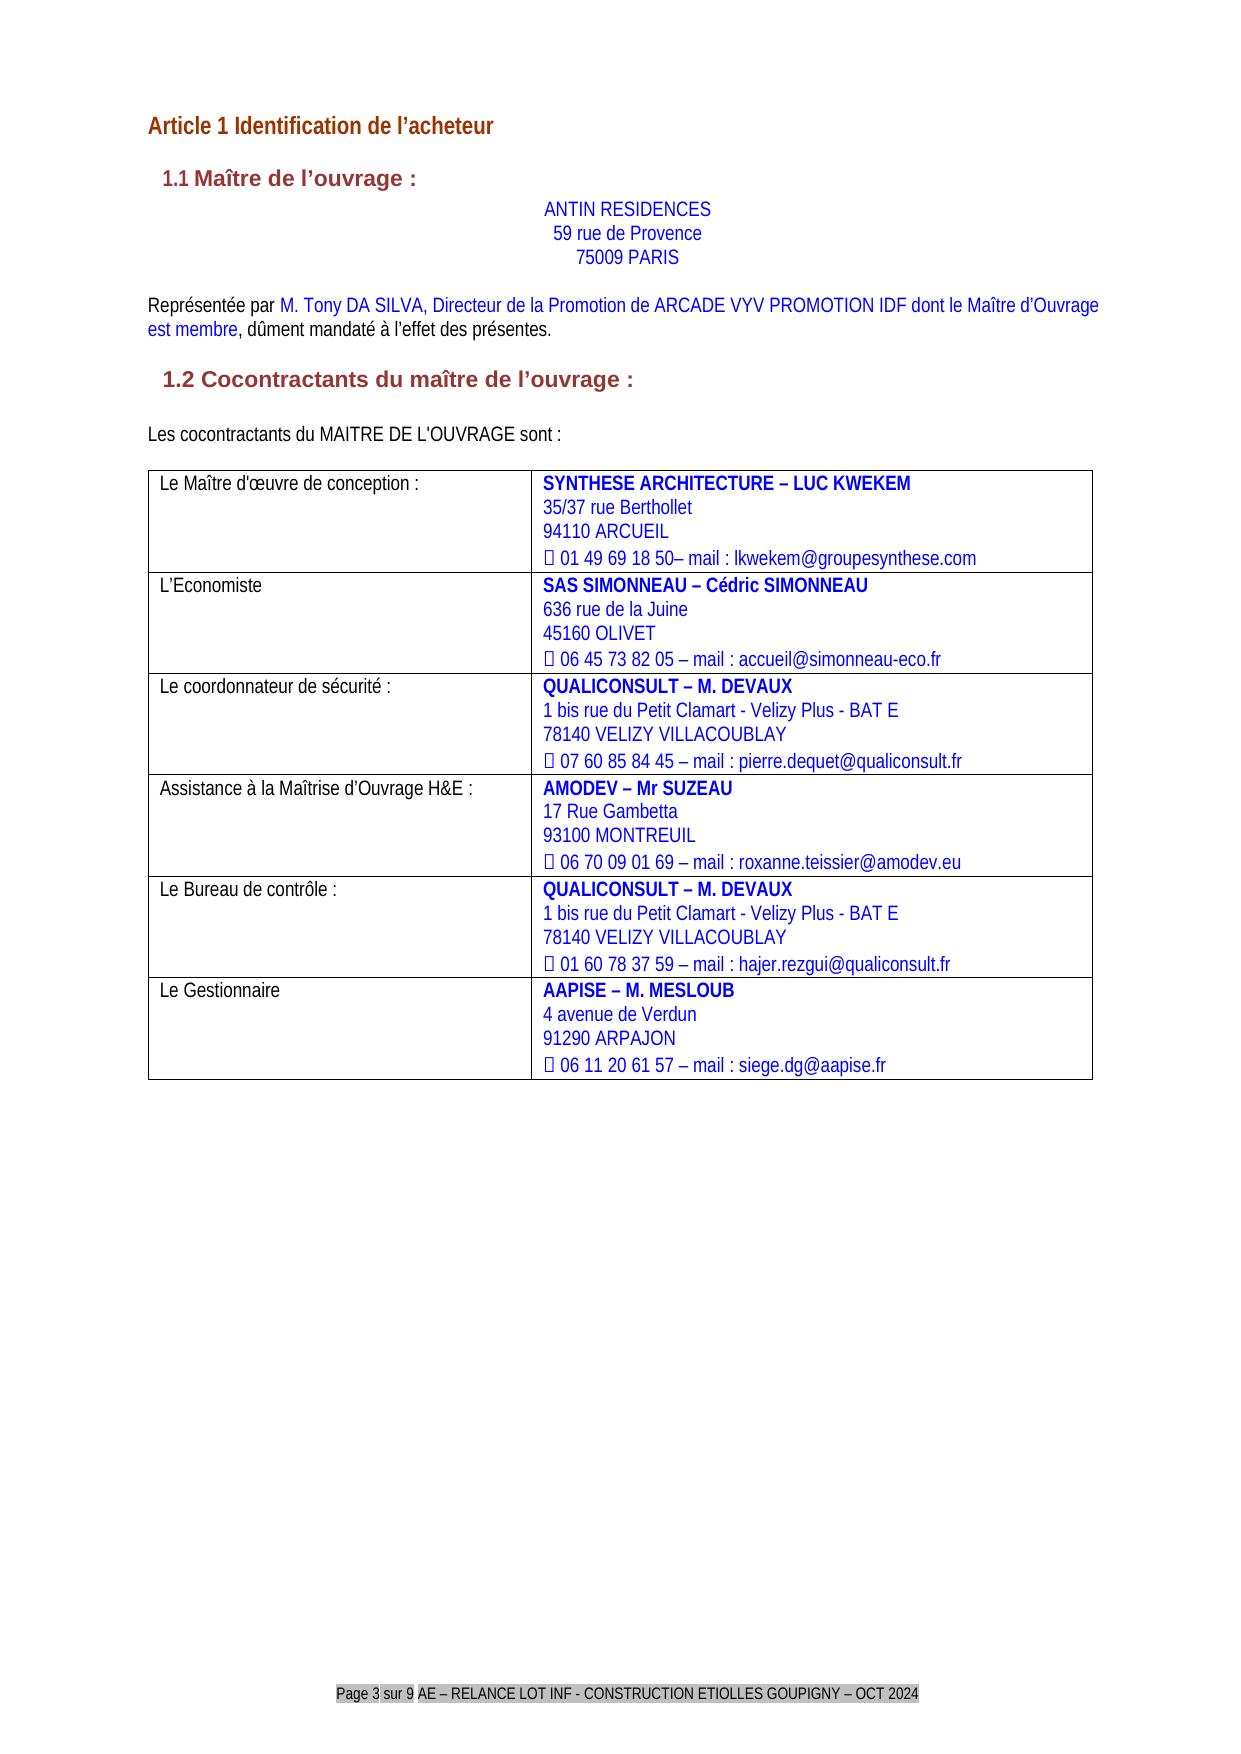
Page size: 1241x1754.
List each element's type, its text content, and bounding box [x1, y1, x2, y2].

table_cell AMODEV – Mr SUZEAU 17 Rue Gambetta 93100 MONTREUIL  06 70 09 01 69 – mail : roxanne.teissier@amodev.eu [532, 775, 1092, 876]
subtitle Maître de l’ouvrage : [162, 164, 1107, 191]
text ANTIN RESIDENCES [148, 197, 1107, 221]
table_cell Le Gestionnaire [149, 978, 531, 1078]
table_header SYNTHESE ARCHITECTURE – LUC KWEKEM 35/37 rue Berthollet 94110 ARCUEIL  01 49 69 18 50– mail : lkwekem@groupesynthese.com [532, 471, 1092, 572]
text Les cocontractants du MAITRE DE L'OUVRAGE sont : [148, 422, 1107, 446]
table_cell Le Bureau de contrôle : [149, 877, 531, 977]
table_cell Le coordonnateur de sécurité : [149, 674, 531, 774]
table_cell Assistance à la Maîtrise d’Ouvrage H&E : [149, 775, 531, 876]
subtitle Cocontractants du maître de l’ouvrage : [162, 366, 1107, 392]
text Représentée par M. Tony DA SILVA, Directeur de la Promotion de ARCADE VYV PROMOTION IDF dont le Maître d’Ouvrage est membre, dûment mandaté à l’effet des présentes. [148, 293, 1107, 341]
subtitle Identification de l’acheteur [148, 111, 1107, 139]
table_cell QUALICONSULT – M. DEVAUX 1 bis rue du Petit Clamart - Velizy Plus - BAT E 78140 VELIZY VILLACOUBLAY  01 60 78 37 59 – mail : hajer.rezgui@qualiconsult.fr [532, 877, 1092, 977]
text 75009 PARIS [148, 245, 1107, 269]
text 59 rue de Provence [148, 221, 1107, 245]
table_cell L’Economiste [149, 573, 531, 673]
table_cell AAPISE – M. MESLOUB 4 avenue de Verdun 91290 ARPAJON  06 11 20 61 57 – mail : siege.dg@aapise.fr [532, 978, 1092, 1078]
table_header Le Maître d'œuvre de conception : [149, 471, 531, 572]
table_cell QUALICONSULT – M. DEVAUX 1 bis rue du Petit Clamart - Velizy Plus - BAT E 78140 VELIZY VILLACOUBLAY  07 60 85 84 45 – mail : pierre.dequet@qualiconsult.fr [532, 674, 1092, 774]
table_cell SAS SIMONNEAU – Cédric SIMONNEAU 636 rue de la Juine 45160 OLIVET  06 45 73 82 05 – mail : accueil@simonneau-eco.fr [532, 573, 1092, 673]
